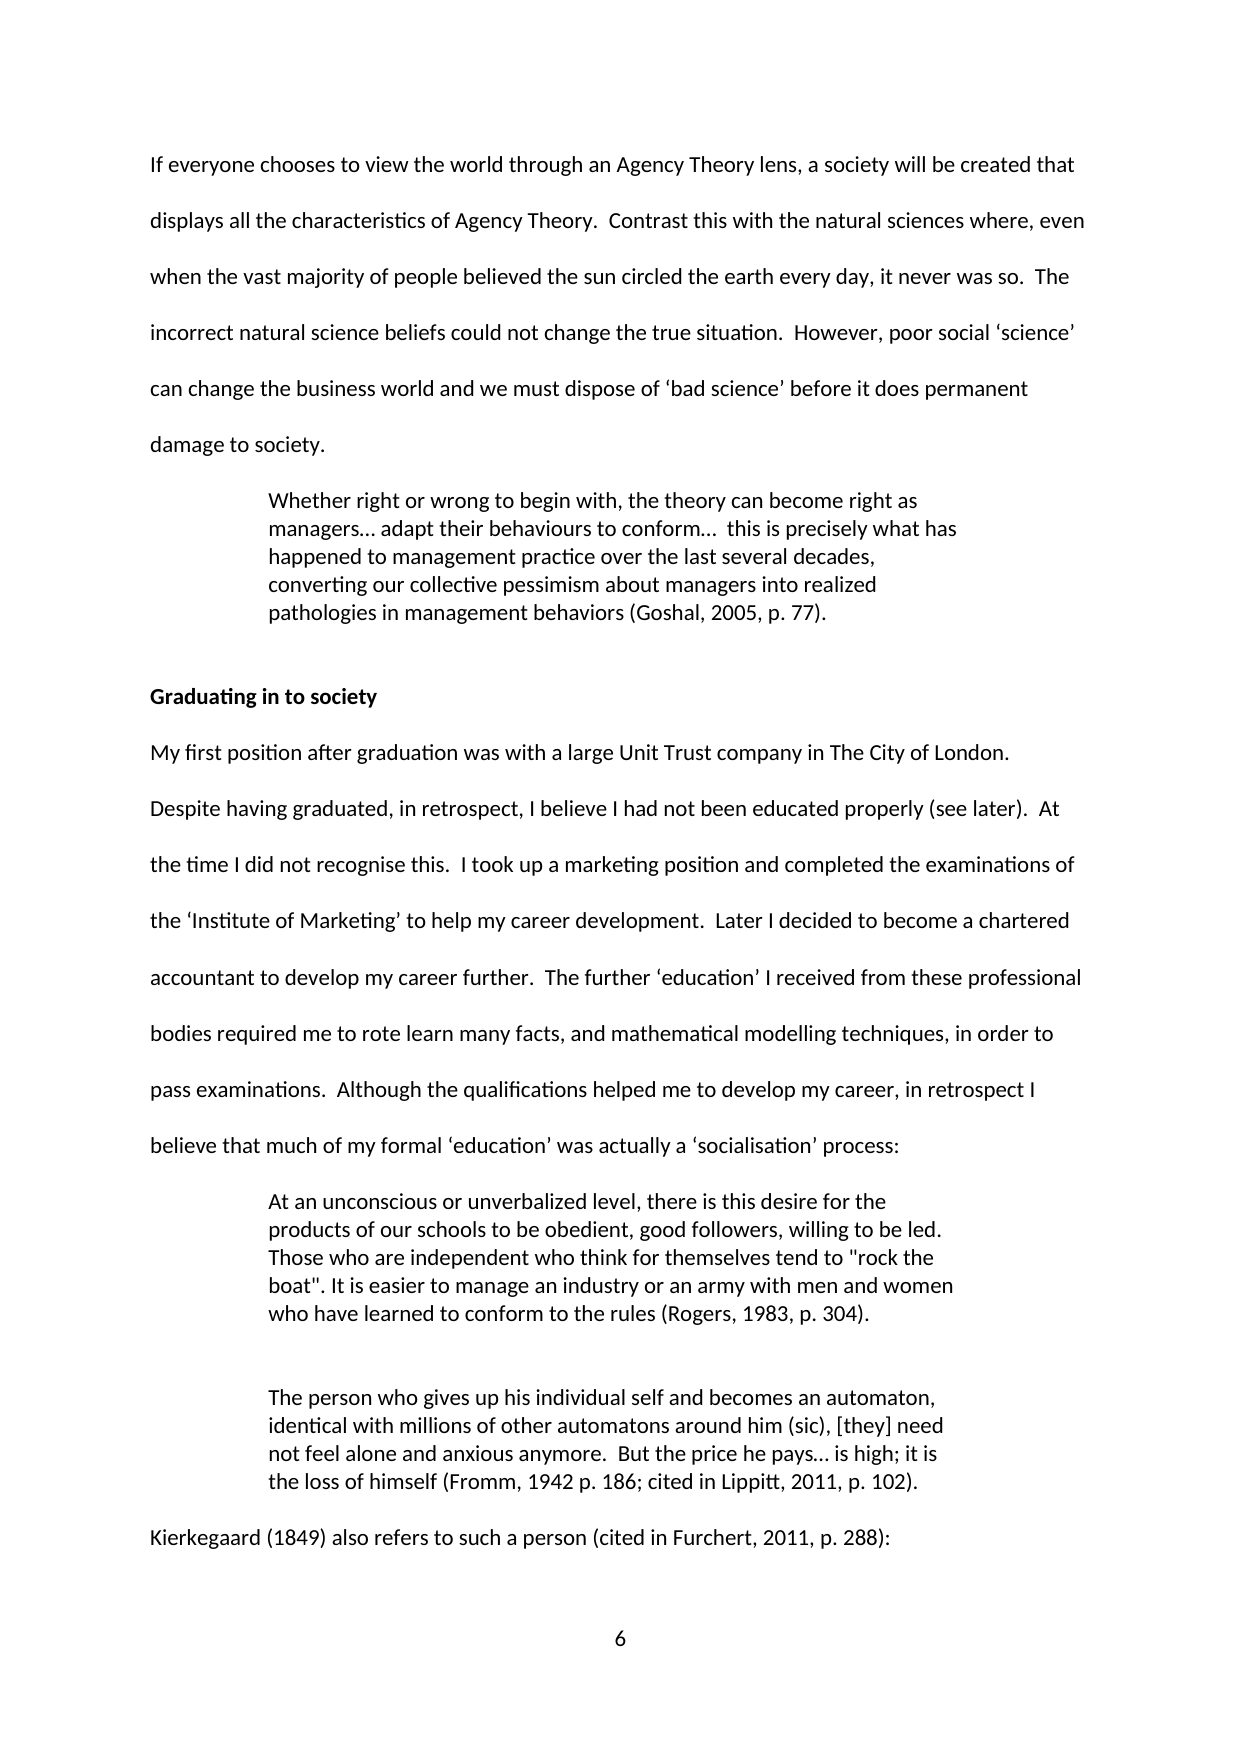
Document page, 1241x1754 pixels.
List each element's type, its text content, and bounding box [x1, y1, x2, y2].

text Whether right or wrong to begin with, the theory can become right as managers… adapt their behaviours to conform… this is precisely what has happened to management practice over the last several decades, converting our collective pessimism about managers into realized pathologies in management behaviors (Goshal, 2005, p. 77). [268, 486, 972, 626]
text My first position after graduation was with a large Unit Trust company in The City of London. Despite having graduated, in retrospect, I believe I had not been educated properly (see later). At the time I did not recognise this. I took up a marketing position and completed the examinations of the ‘Institute of Marketing’ to help my career development. Later I decided to become a chartered accountant to develop my career further. The further ‘education’ I received from these professional bodies required me to rote learn many facts, and mathematical modelling techniques, in order to pass examinations. Although the qualifications helped me to develop my career, in retrospect I believe that much of my formal ‘education’ was actually a ‘socialisation’ process: [150, 738, 1090, 1159]
text Kierkegaard (1849) also refers to such a person (cited in Furchert, 2011, p. 288): [150, 1523, 972, 1551]
text At an unconscious or unverbalized level, there is this desire for the products of our schools to be obedient, good followers, willing to be led. Those who are independent who think for themselves tend to "rock the boat". It is easier to manage an industry or an army with men and women who have learned to conform to the rules (Rogers, 1983, p. 304). [268, 1187, 972, 1327]
text The person who gives up his individual self and becomes an automaton, identical with millions of other automatons around him (sic), [they] need not feel alone and anxious anymore. But the price he pays… is high; it is the loss of himself (Fromm, 1942 p. 186; cited in Lippitt, 2011, p. 102). [268, 1383, 972, 1495]
text If everyone chooses to view the world through an Agency Theory lens, a society will be created that displays all the characteristics of Agency Theory. Contrast this with the natural sciences where, even when the vast majority of people believed the sun circled the earth every day, it never was so. The incorrect natural science beliefs could not change the true situation. However, poor social ‘science’ can change the business world and we must dispose of ‘bad science’ before it does permanent damage to society. [150, 150, 1090, 458]
text Graduating in to society [150, 682, 1090, 710]
